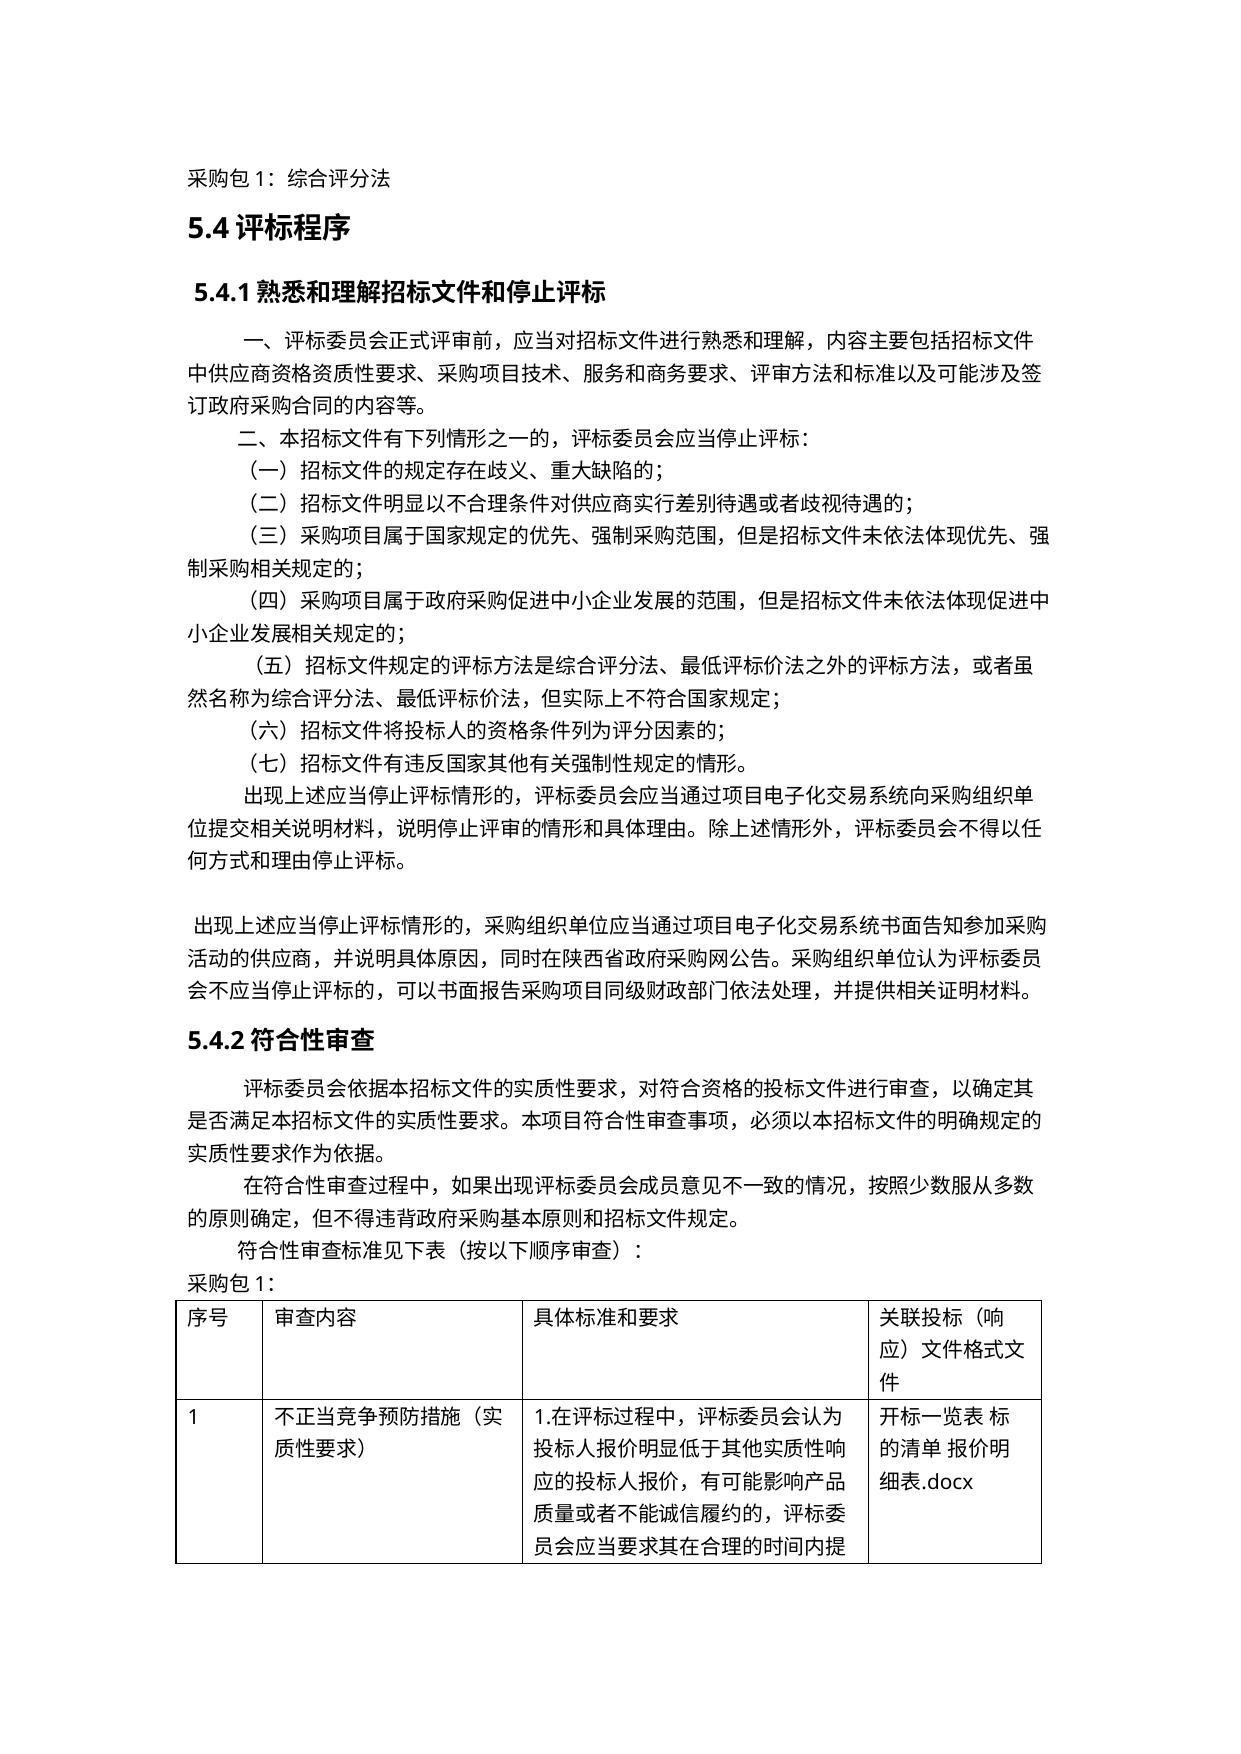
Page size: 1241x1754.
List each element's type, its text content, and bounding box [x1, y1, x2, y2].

text 二、本招标文件有下列情形之一的，评标委员会应当停止评标： [187, 422, 1053, 454]
text （一）招标文件的规定存在歧义、重大缺陷的； [187, 454, 1053, 487]
text 5.4.1熟悉和理解招标文件和停止评标 [187, 259, 1053, 324]
table_cell 不正当竞争预防措施（实质性要求） [263, 1400, 522, 1563]
text 在符合性审查过程中，如果出现评标委员会成员意见不一致的情况，按照少数服从多数的原则确定，但不得违背政府采购基本原则和招标文件规定。 [187, 1169, 1053, 1234]
text 出现上述应当停止评标情形的，评标委员会应当通过项目电子化交易系统向采购组织单位提交相关说明材料，说明停止评审的情形和具体理由。除上述情形外，评标委员会不得以任何方式和理由停止评标。 [187, 779, 1053, 877]
table_header 具体标准和要求 [523, 1301, 868, 1398]
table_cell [523, 1400, 868, 1563]
table_header 审查内容 [263, 1301, 522, 1398]
text 评标委员会依据本招标文件的实质性要求，对符合资格的投标文件进行审查，以确定其是否满足本招标文件的实质性要求。本项目符合性审查事项，必须以本招标文件的明确规定的实质性要求作为依据。 [187, 1072, 1053, 1169]
text 符合性审查标准见下表（按以下顺序审查）： [187, 1234, 1053, 1267]
text （六）招标文件将投标人的资格条件列为评分因素的； [187, 714, 1053, 747]
table_header 关联投标（响应）文件格式文件 [869, 1301, 1041, 1398]
table_header 序号 [177, 1301, 262, 1398]
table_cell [869, 1400, 1041, 1563]
text 5.4.2符合性审查 [187, 1007, 1053, 1072]
text 一、评标委员会正式评审前，应当对招标文件进行熟悉和理解，内容主要包括招标文件中供应商资格资质性要求、采购项目技术、服务和商务要求、评审方法和标准以及可能涉及签订政府采购合同的内容等。 [187, 324, 1053, 422]
text （五）招标文件规定的评标方法是综合评分法、最低评标价法之外的评标方法，或者虽然名称为综合评分法、最低评标价法，但实际上不符合国家规定； [187, 649, 1053, 714]
text 出现上述应当停止评标情形的，采购组织单位应当通过项目电子化交易系统书面告知参加采购活动的供应商，并说明具体原因，同时在陕西省政府采购网公告。采购组织单位认为评标委员会不应当停止评标的，可以书面报告采购项目同级财政部门依法处理，并提供相关证明材料。 [187, 877, 1053, 1007]
text 5.4评标程序 [187, 194, 1053, 259]
text （三）采购项目属于国家规定的优先、强制采购范围，但是招标文件未依法体现优先、强制采购相关规定的； [187, 519, 1053, 584]
text 采购包1：综合评分法 [187, 162, 1053, 194]
text （四）采购项目属于政府采购促进中小企业发展的范围，但是招标文件未依法体现促进中小企业发展相关规定的； [187, 584, 1053, 649]
text 采购包1： [187, 1267, 1053, 1299]
text （七）招标文件有违反国家其他有关强制性规定的情形。 [187, 747, 1053, 779]
text （二）招标文件明显以不合理条件对供应商实行差别待遇或者歧视待遇的； [187, 487, 1053, 519]
table_cell 1 [177, 1400, 262, 1563]
